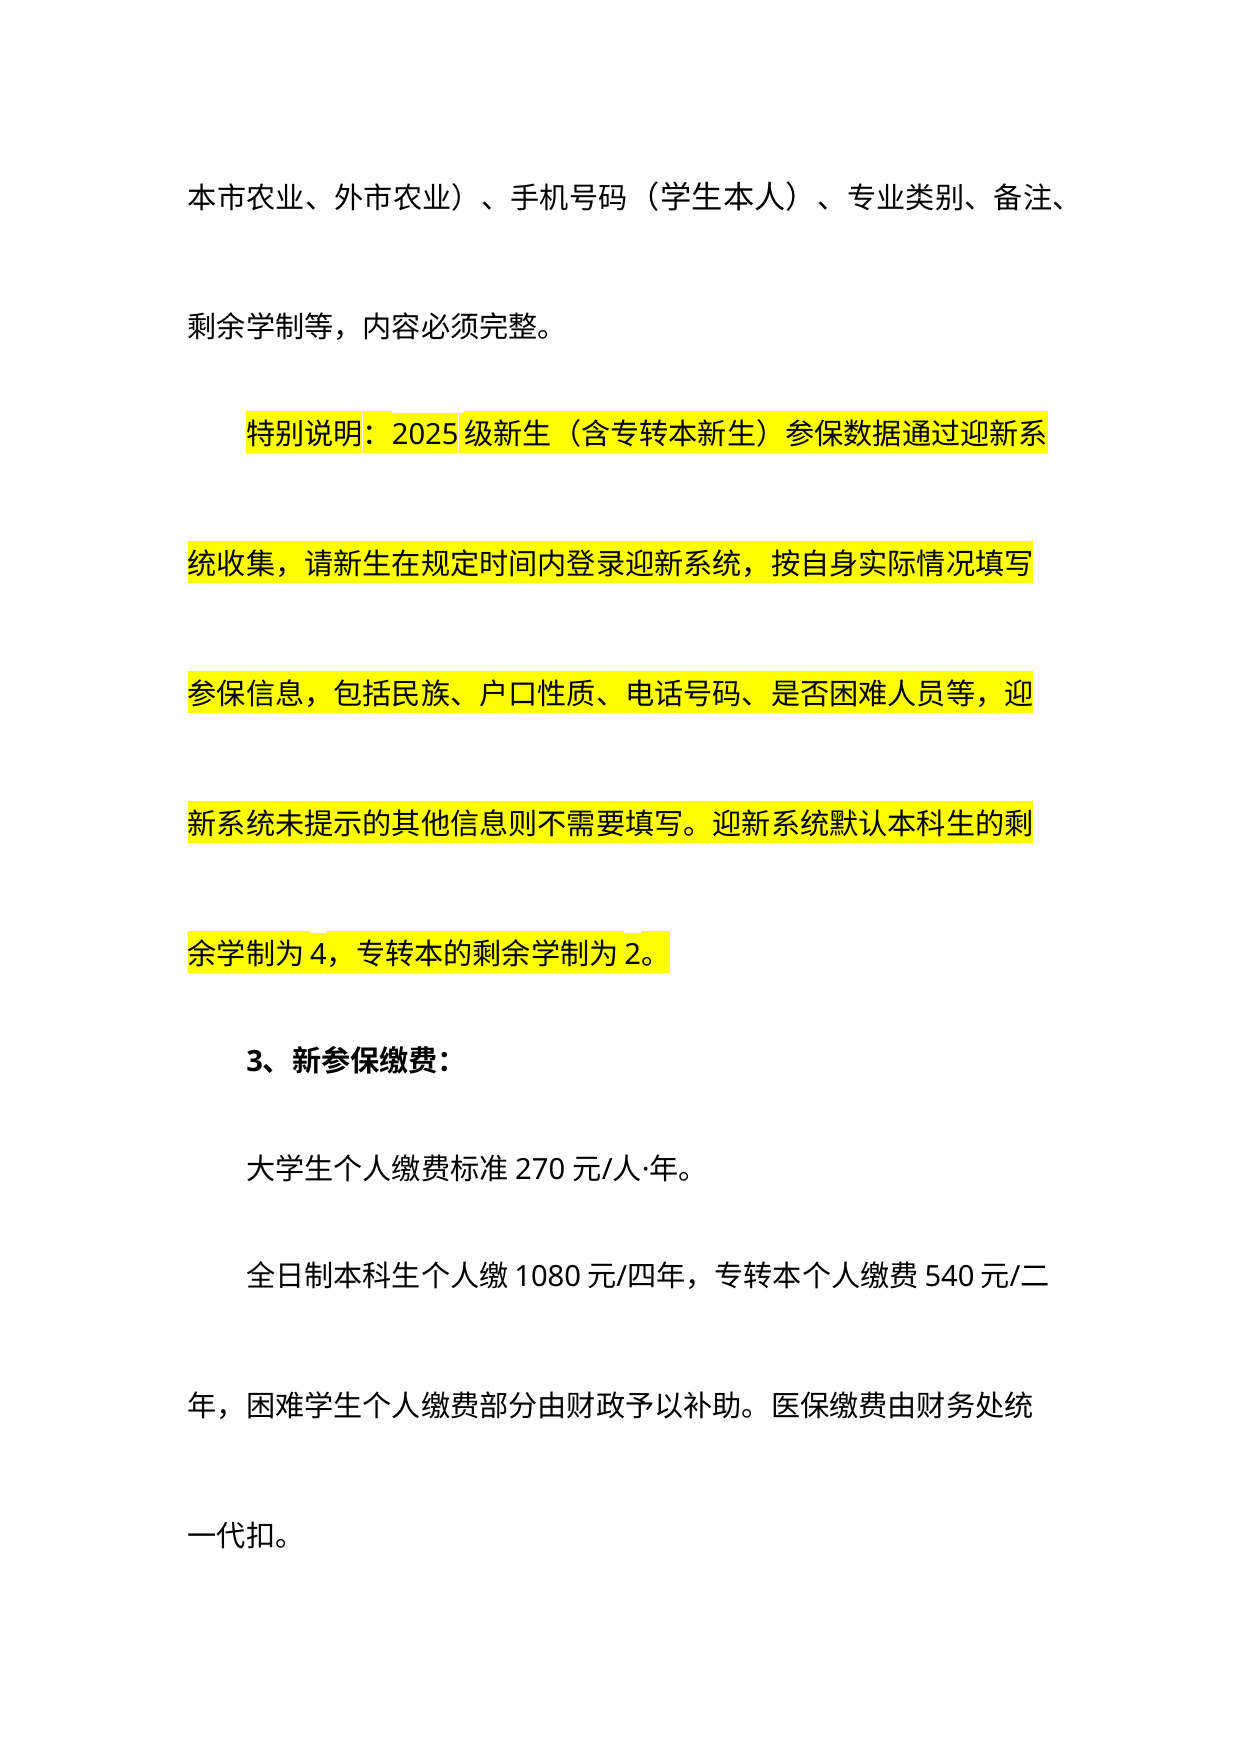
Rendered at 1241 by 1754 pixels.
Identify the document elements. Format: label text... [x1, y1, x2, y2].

text 大学生个人缴费标准 270 元/人·年。 [187, 1134, 1053, 1199]
text 3、新参保缴费： [187, 1027, 1053, 1092]
text 全日制本科生个人缴1080元/四年，专转本个人缴费540元/二年，困难学生个人缴费部分由财政予以补助。医保缴费由财务处统一代扣。 [187, 1241, 1053, 1566]
text 特别说明：2025级新生（含专转本新生）参保数据通过迎新系统收集，请新生在规定时间内登录迎新系统，按自身实际情况填写参保信息，包括民族、户口性质、电话号码、是否困难人员等，迎新系统未提示的其他信息则不需要填写。迎新系统默认本科生的剩余学制为4，专转本的剩余学制为2。 [187, 399, 1053, 984]
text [187, 162, 1053, 357]
